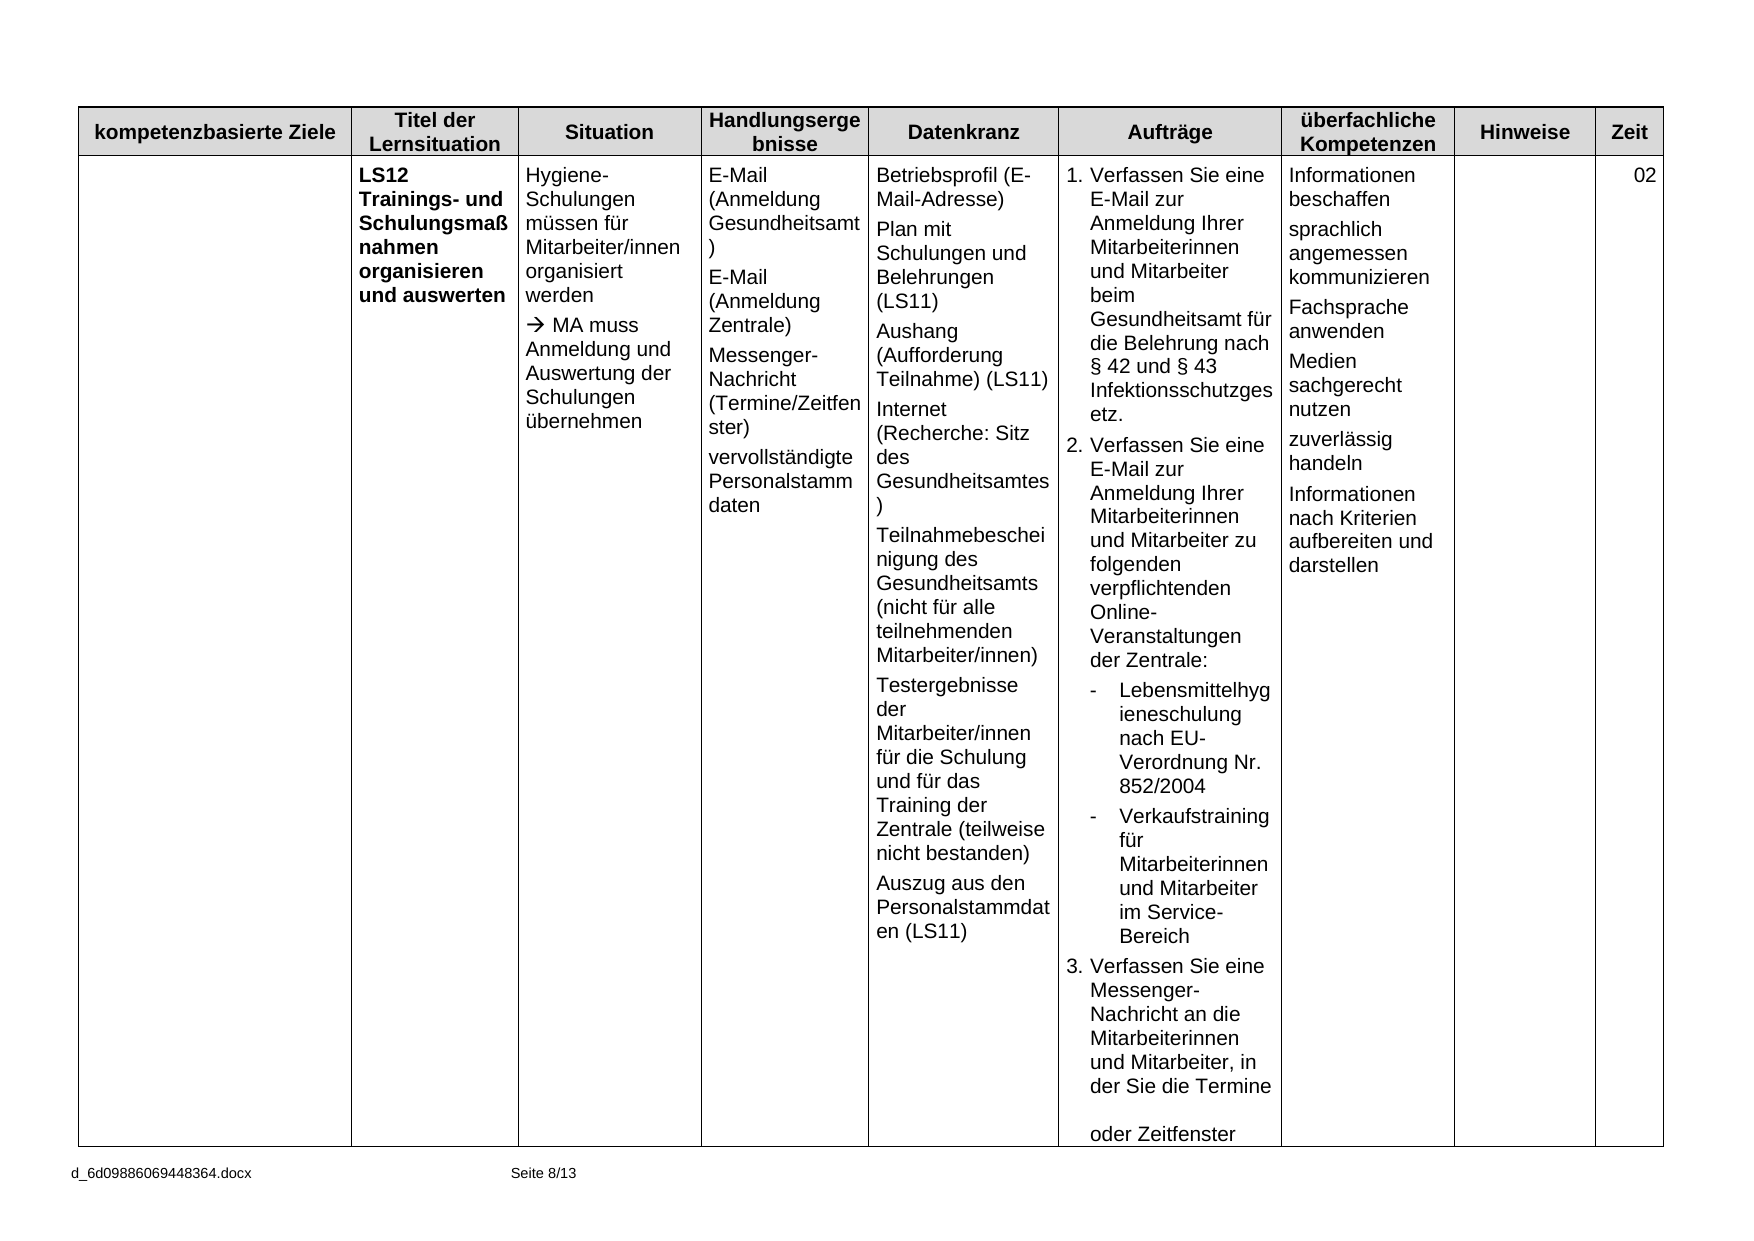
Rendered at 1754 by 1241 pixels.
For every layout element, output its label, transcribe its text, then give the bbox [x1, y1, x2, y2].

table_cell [352, 156, 518, 1146]
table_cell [1059, 156, 1281, 1146]
table_header Aufträge [1059, 108, 1281, 155]
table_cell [1282, 156, 1454, 1146]
table_header kompetenzbasierte Ziele [79, 108, 351, 155]
table_header Titel der Lernsituation [352, 108, 518, 155]
table_header Datenkranz [869, 108, 1058, 155]
table_header Hinweise [1455, 108, 1595, 155]
table_header überfachliche Kompetenzen [1282, 108, 1454, 155]
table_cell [702, 156, 868, 1146]
table_cell 02 [1596, 156, 1663, 1146]
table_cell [869, 156, 1058, 1146]
table_header Handlungsergebnisse [702, 108, 868, 155]
table_header Situation [519, 108, 701, 155]
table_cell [519, 156, 701, 1146]
table_header Zeit [1596, 108, 1663, 155]
table_cell [1455, 156, 1595, 1146]
